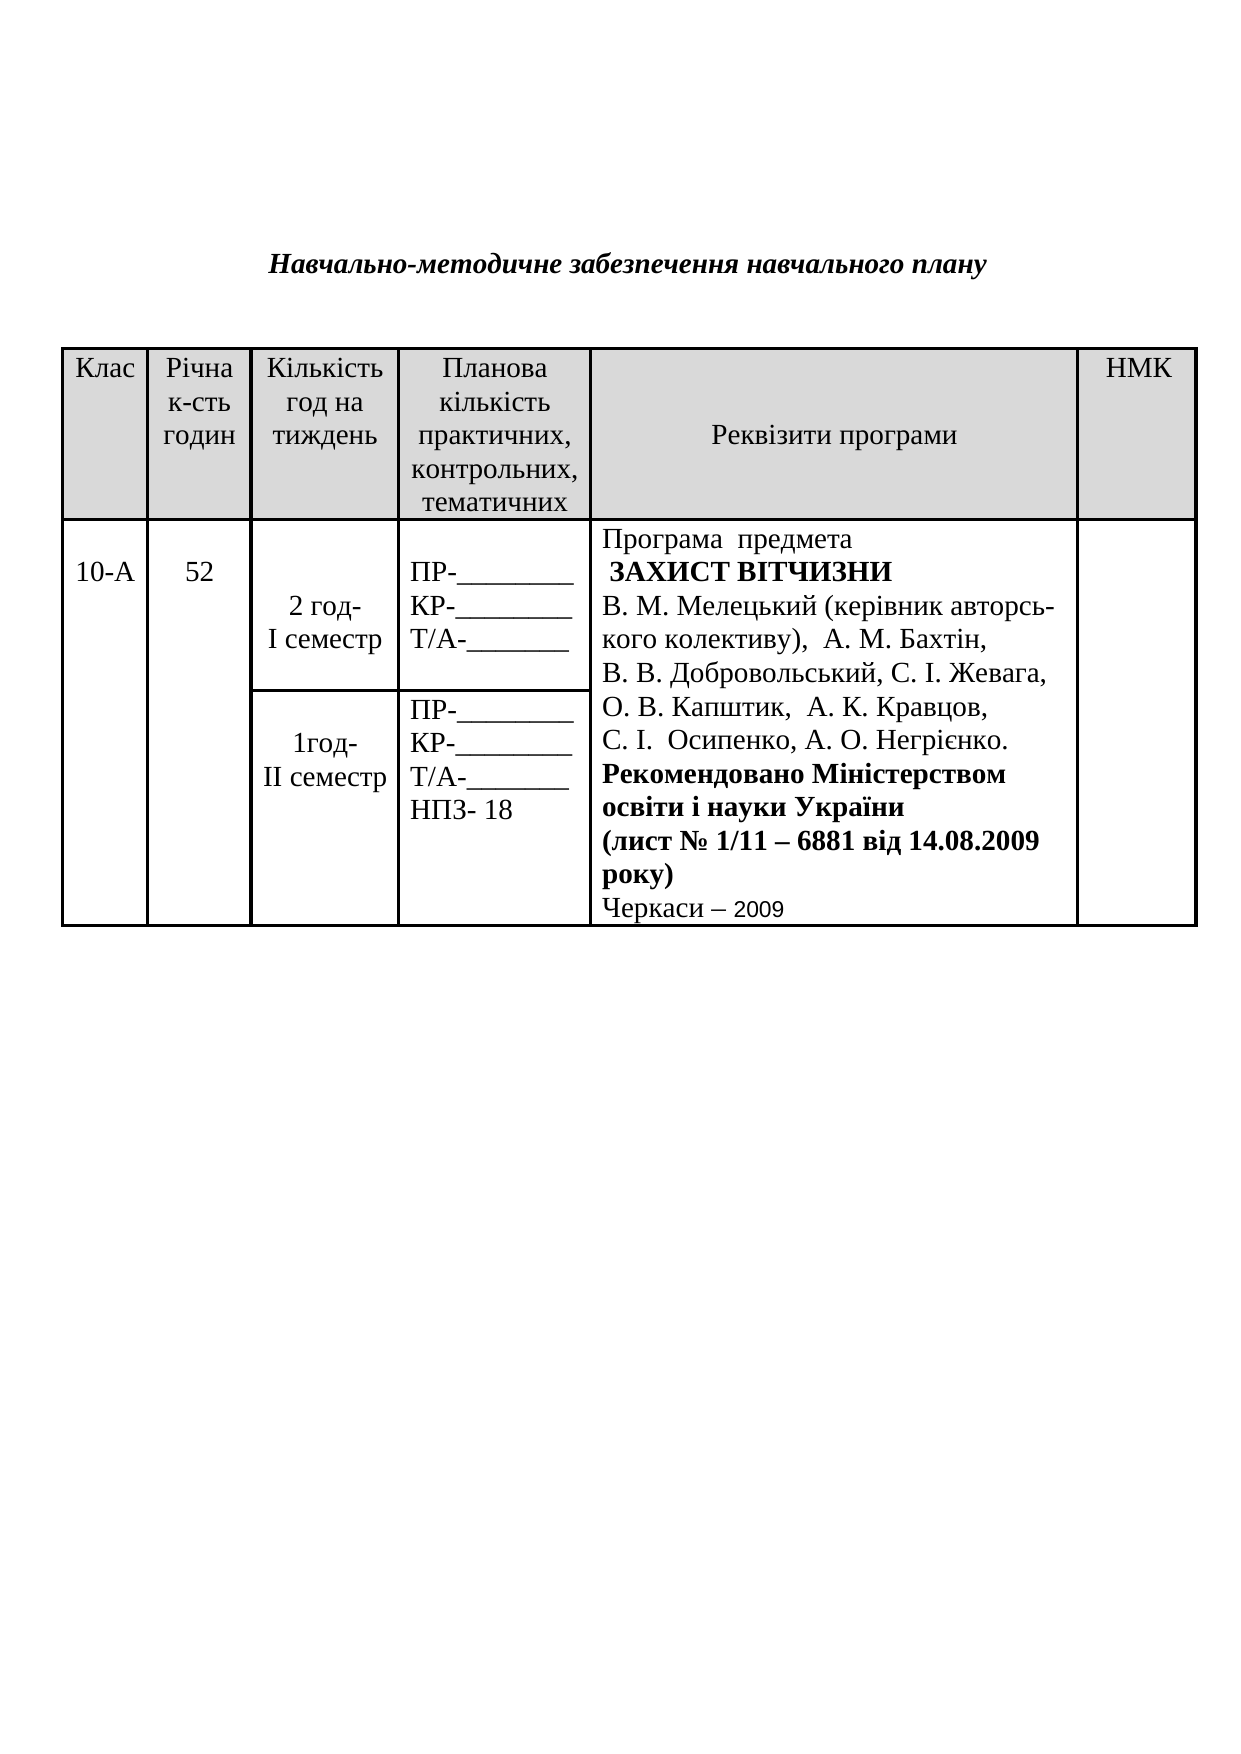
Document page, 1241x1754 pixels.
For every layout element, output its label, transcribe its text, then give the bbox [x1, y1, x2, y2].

table_header Річна к-сть годин [149, 350, 249, 518]
table_cell 52 [149, 521, 249, 923]
table_cell ПР-________ КР-________ Т/А-_______ НПЗ- 18 [400, 692, 589, 923]
table_header Реквізити програми [592, 350, 1076, 518]
table_cell 2 год- І семестр [253, 521, 397, 689]
table_cell ПР-________ КР-________ Т/А-_______ [400, 521, 589, 689]
table_header НМК [1079, 350, 1194, 518]
table_cell 10-А [64, 521, 146, 923]
text Навчально-методичне забезпечення навчального плану [74, 246, 1181, 280]
table_cell 1год- ІІ семестр [253, 692, 397, 923]
table_header Кількість год на тиждень [253, 350, 397, 518]
table_header Клас [64, 350, 146, 518]
table_cell [1079, 521, 1194, 923]
table_cell Програма предмета ЗАХИСТ ВІТЧИЗНИ В. М. Мелецький (керівник авторсь-кого колективу), А. М. Бахтін, В. В. Добровольський, С. І. Жевага, О. В. Капштик, А. К. Кравцов, С. І. Осипенко, А. О. Негрієнко. Рекомендовано Міністерством освіти і науки України (лист № 1/11 – 6881 від 14.08.2009 року) Черкаси – 2009 [592, 521, 1076, 923]
table_header Планова кількість практичних, контрольних, тематичних [400, 350, 589, 518]
